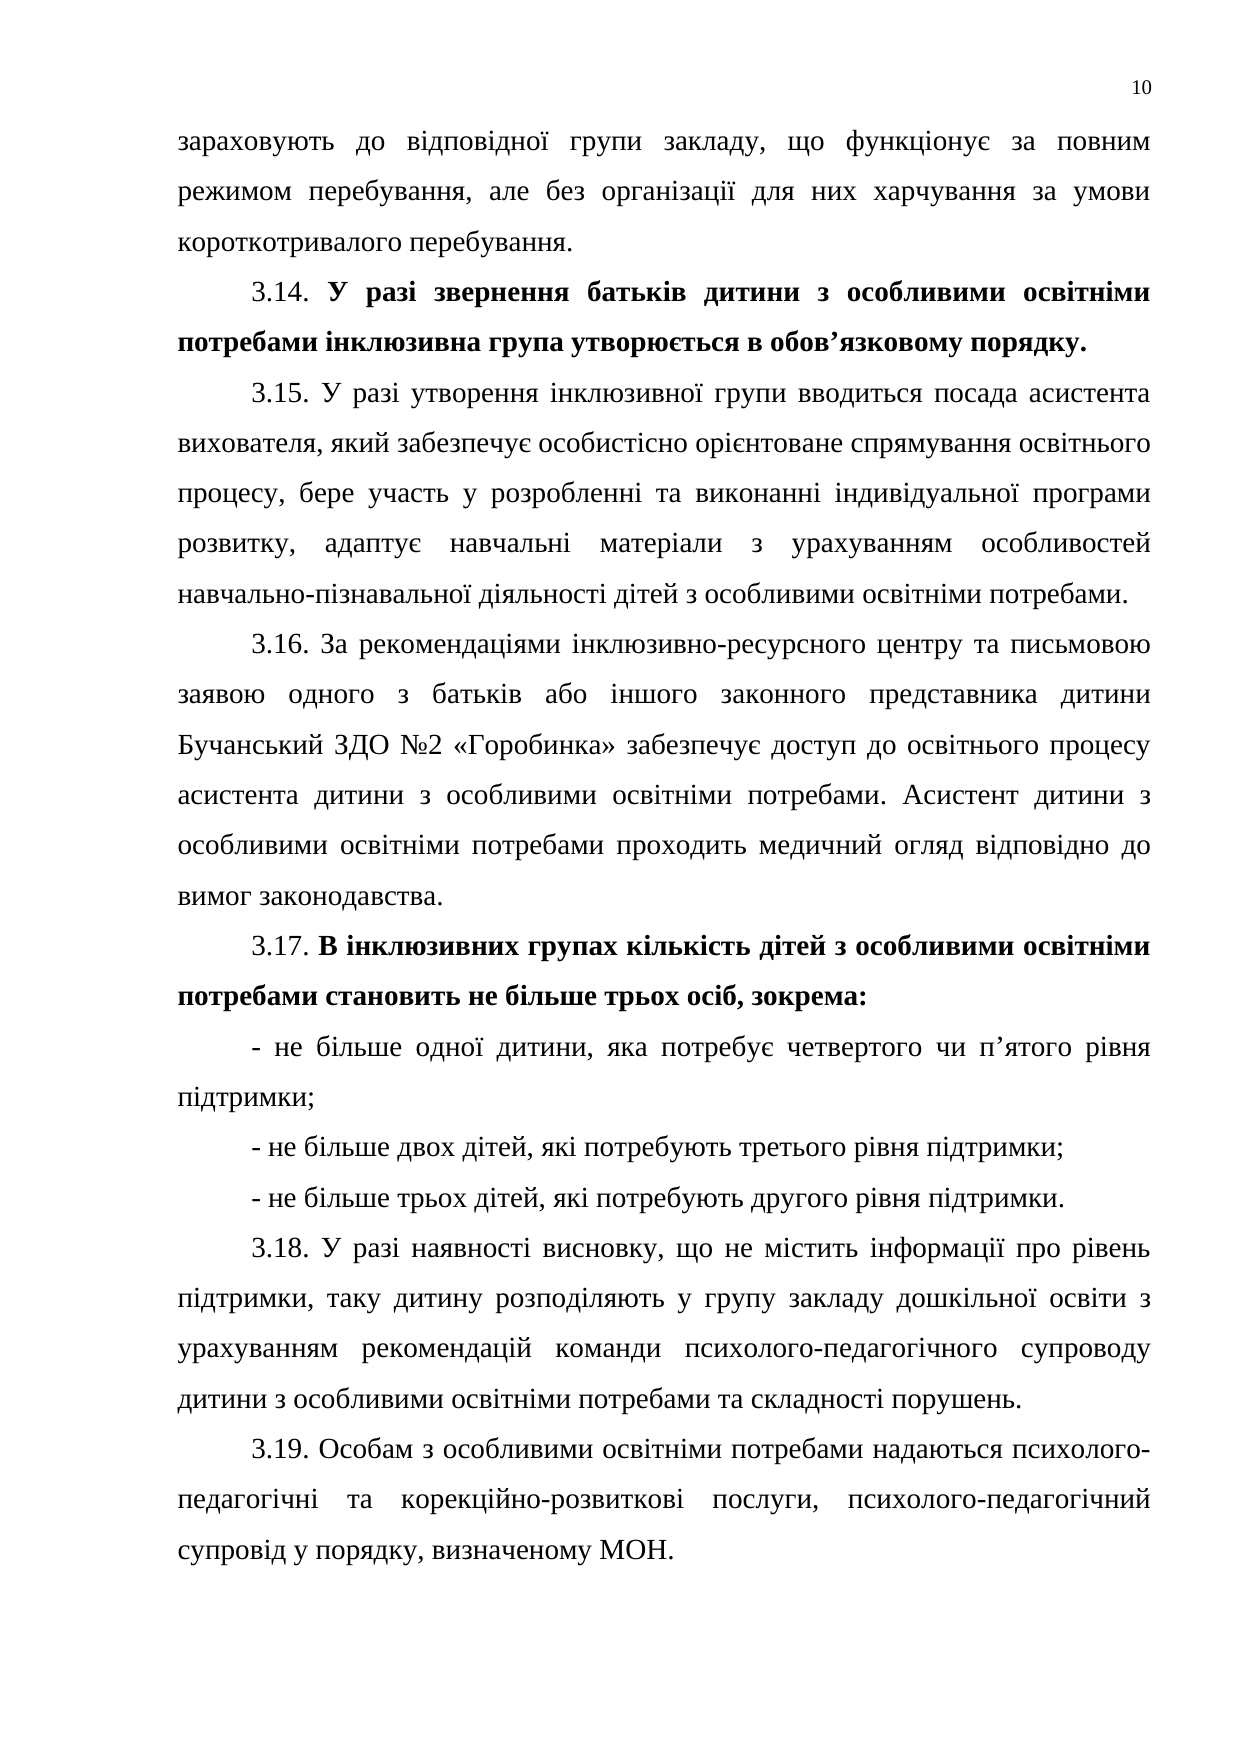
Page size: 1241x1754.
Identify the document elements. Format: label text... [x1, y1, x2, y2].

text 3.17. В інклюзивних групах кількість дітей з особливими освітніми потребами становить не більше трьох осіб, зокрема: [177, 928, 1152, 1012]
text 3.19. Особам з особливими освітніми потребами надаються психолого-педагогічні та корекційно-розвиткові послуги, психолого-педагогічний супровід у порядку, визначеному МОН. [177, 1431, 1152, 1565]
text - не більше одної дитини, яка потребує четвертого чи п’ятого рівня підтримки; [177, 1029, 1152, 1113]
text 3.18. У разі наявності висновку, що не містить інформації про рівень підтримки, таку дитину розподіляють у групу закладу дошкільної освіти з урахуванням рекомендацій команди психолого-педагогічного супроводу дитини з особливими освітніми потребами та складності порушень. [177, 1230, 1152, 1414]
text 3.16. За рекомендаціями інклюзивно-ресурсного центру та письмовою заявою одного з батьків або іншого законного представника дитини Бучанський ЗДО №2 «Горобинка» забезпечує доступ до освітнього процесу асистента дитини з особливими освітніми потребами. Асистент дитини з особливими освітніми потребами проходить медичний огляд відповідно до вимог законодавства. [177, 626, 1152, 911]
text - не більше трьох дітей, які потребують другого рівня підтримки. [177, 1180, 1152, 1213]
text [177, 123, 1152, 257]
text 3.15. У разі утворення інклюзивної групи вводиться посада асистента вихователя, який забезпечує особистісно орієнтоване спрямування освітнього процесу, бере участь у розробленні та виконанні індивідуальної програми розвитку, адаптує навчальні матеріали з урахуванням особливостей навчально-пізнавальної діяльності дітей з особливими освітніми потребами. [177, 375, 1152, 609]
text 3.14. У разі звернення батьків дитини з особливими освітніми потребами інклюзивна група утворюється в обов’язковому порядку. [177, 274, 1152, 358]
text - не більше двох дітей, які потребують третього рівня підтримки; [177, 1129, 1152, 1163]
